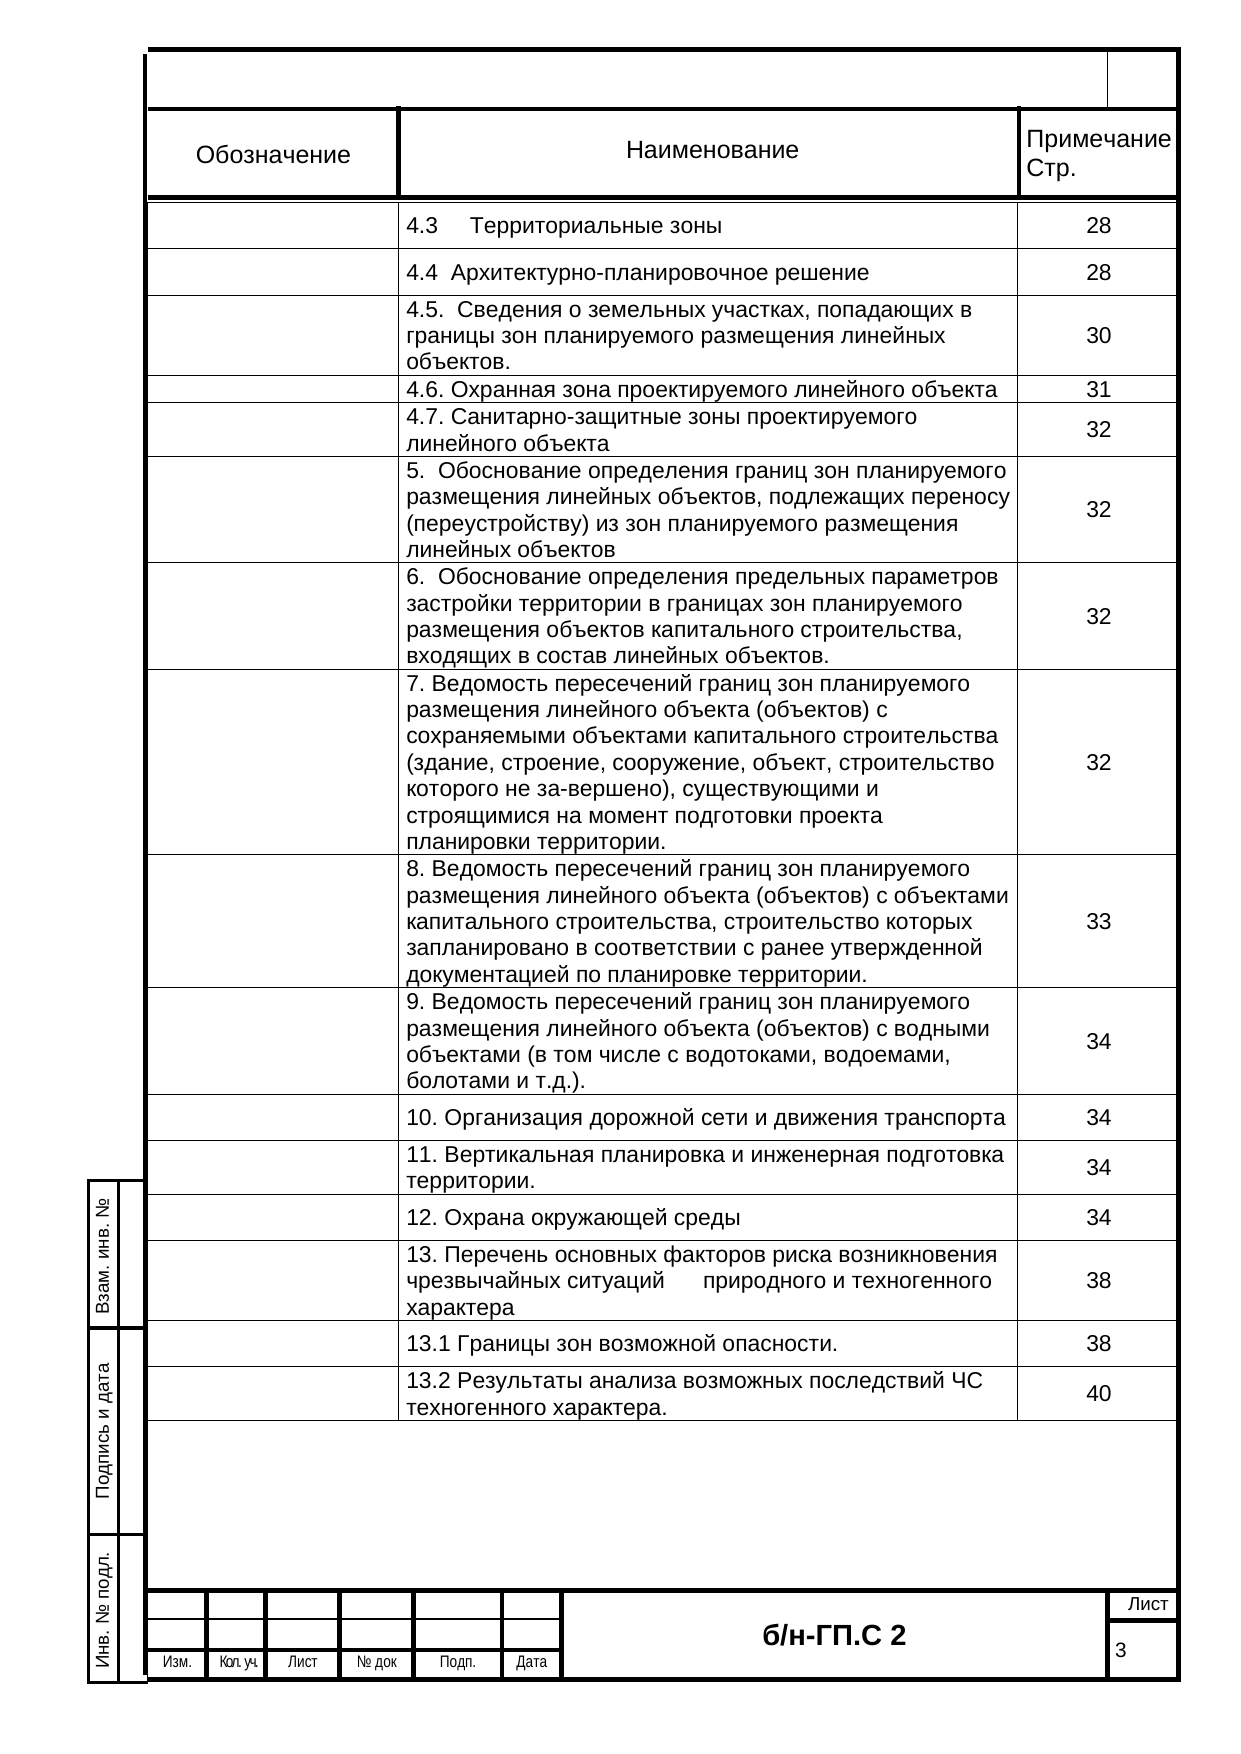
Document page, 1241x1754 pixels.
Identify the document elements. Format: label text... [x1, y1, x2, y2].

table_cell [148, 1321, 398, 1366]
table_cell 34 [1018, 1095, 1179, 1140]
table_cell 38 [1018, 1321, 1179, 1366]
table_cell [148, 1095, 398, 1140]
table_cell 5. Обоснование определения границ зон планируемого размещения линейных объектов, подлежащих переносу (переустройству) из зон планируемого размещения линейных объектов [399, 457, 1017, 562]
table_cell [148, 855, 398, 987]
table_cell [148, 376, 398, 402]
table_cell 6. Обоснование определения предельных параметров застройки территории в границах зон планируемого размещения объектов капитального строительства, входящих в состав линейных объектов. [399, 563, 1017, 669]
table_cell 34 [1018, 1141, 1179, 1193]
table_cell 13.2 Результаты анализа возможных последствий ЧС техногенного характера. [399, 1367, 1017, 1420]
table_cell 28 [1018, 203, 1179, 248]
table_cell 9. Ведомость пересечений границ зон планируемого размещения линейного объекта (объектов) с водными объектами (в том числе с водотоками, водоемами, болотами и т.д.). [399, 988, 1017, 1093]
table_cell [148, 1241, 398, 1320]
table_cell [148, 203, 398, 248]
table_cell 8. Ведомость пересечений границ зон планируемого размещения линейного объекта (объектов) с объектами капитального строительства, строительство которых запланировано в соответствии с ранее утвержденной документацией по планировке территории. [399, 855, 1017, 987]
table_cell [148, 296, 398, 375]
table_cell 13. Перечень основных факторов риска возникновения чрезвычайных ситуаций природного и техногенного характера [399, 1241, 1017, 1320]
table_cell [148, 403, 398, 456]
table_cell 12. Охрана окружающей среды [399, 1195, 1017, 1240]
table_cell 4.4 Архитектурно-планировочное решение [399, 249, 1017, 294]
table_cell [148, 1367, 398, 1420]
table_cell 30 [1018, 296, 1179, 375]
table_cell 34 [1018, 988, 1179, 1093]
table_cell 31 [1018, 376, 1179, 402]
table_cell 34 [1018, 1195, 1179, 1240]
table_cell 32 [1018, 403, 1179, 456]
table_cell 33 [1018, 855, 1179, 987]
table_cell 40 [1018, 1367, 1179, 1420]
table_cell 11. Вертикальная планировка и инженерная подготовка территории. [399, 1141, 1017, 1193]
table_cell 4.6. Охранная зона проектируемого линейного объекта [399, 376, 1017, 402]
table_cell [148, 249, 398, 294]
table_cell [148, 1141, 398, 1193]
table_cell 32 [1018, 563, 1179, 669]
table_cell 38 [1018, 1241, 1179, 1320]
table_cell [148, 1195, 398, 1240]
table_cell [148, 670, 398, 854]
table_cell 4.3 Территориальные зоны [399, 203, 1017, 248]
table_cell 32 [1018, 457, 1179, 562]
table_cell 4.5. Сведения о земельных участках, попадающих в границы зон планируемого размещения линейных объектов. [399, 296, 1017, 375]
table_cell 32 [1018, 670, 1179, 854]
table_cell 7. Ведомость пересечений границ зон планируемого размещения линейного объекта (объектов) с сохраняемыми объектами капитального строительства (здание, строение, сооружение, объект, строительство которого не за-вершено), существующими и строящимися на момент подготовки проекта планировки территории. [399, 670, 1017, 854]
table_cell 4.7. Санитарно-защитные зоны проектируемого линейного объекта [399, 403, 1017, 456]
table_cell [148, 457, 398, 562]
table_cell [148, 563, 398, 669]
table_cell 13.1 Границы зон возможной опасности. [399, 1321, 1017, 1366]
table_cell 10. Организация дорожной сети и движения транспорта [399, 1095, 1017, 1140]
table_cell [148, 988, 398, 1093]
table_cell 28 [1018, 249, 1179, 294]
